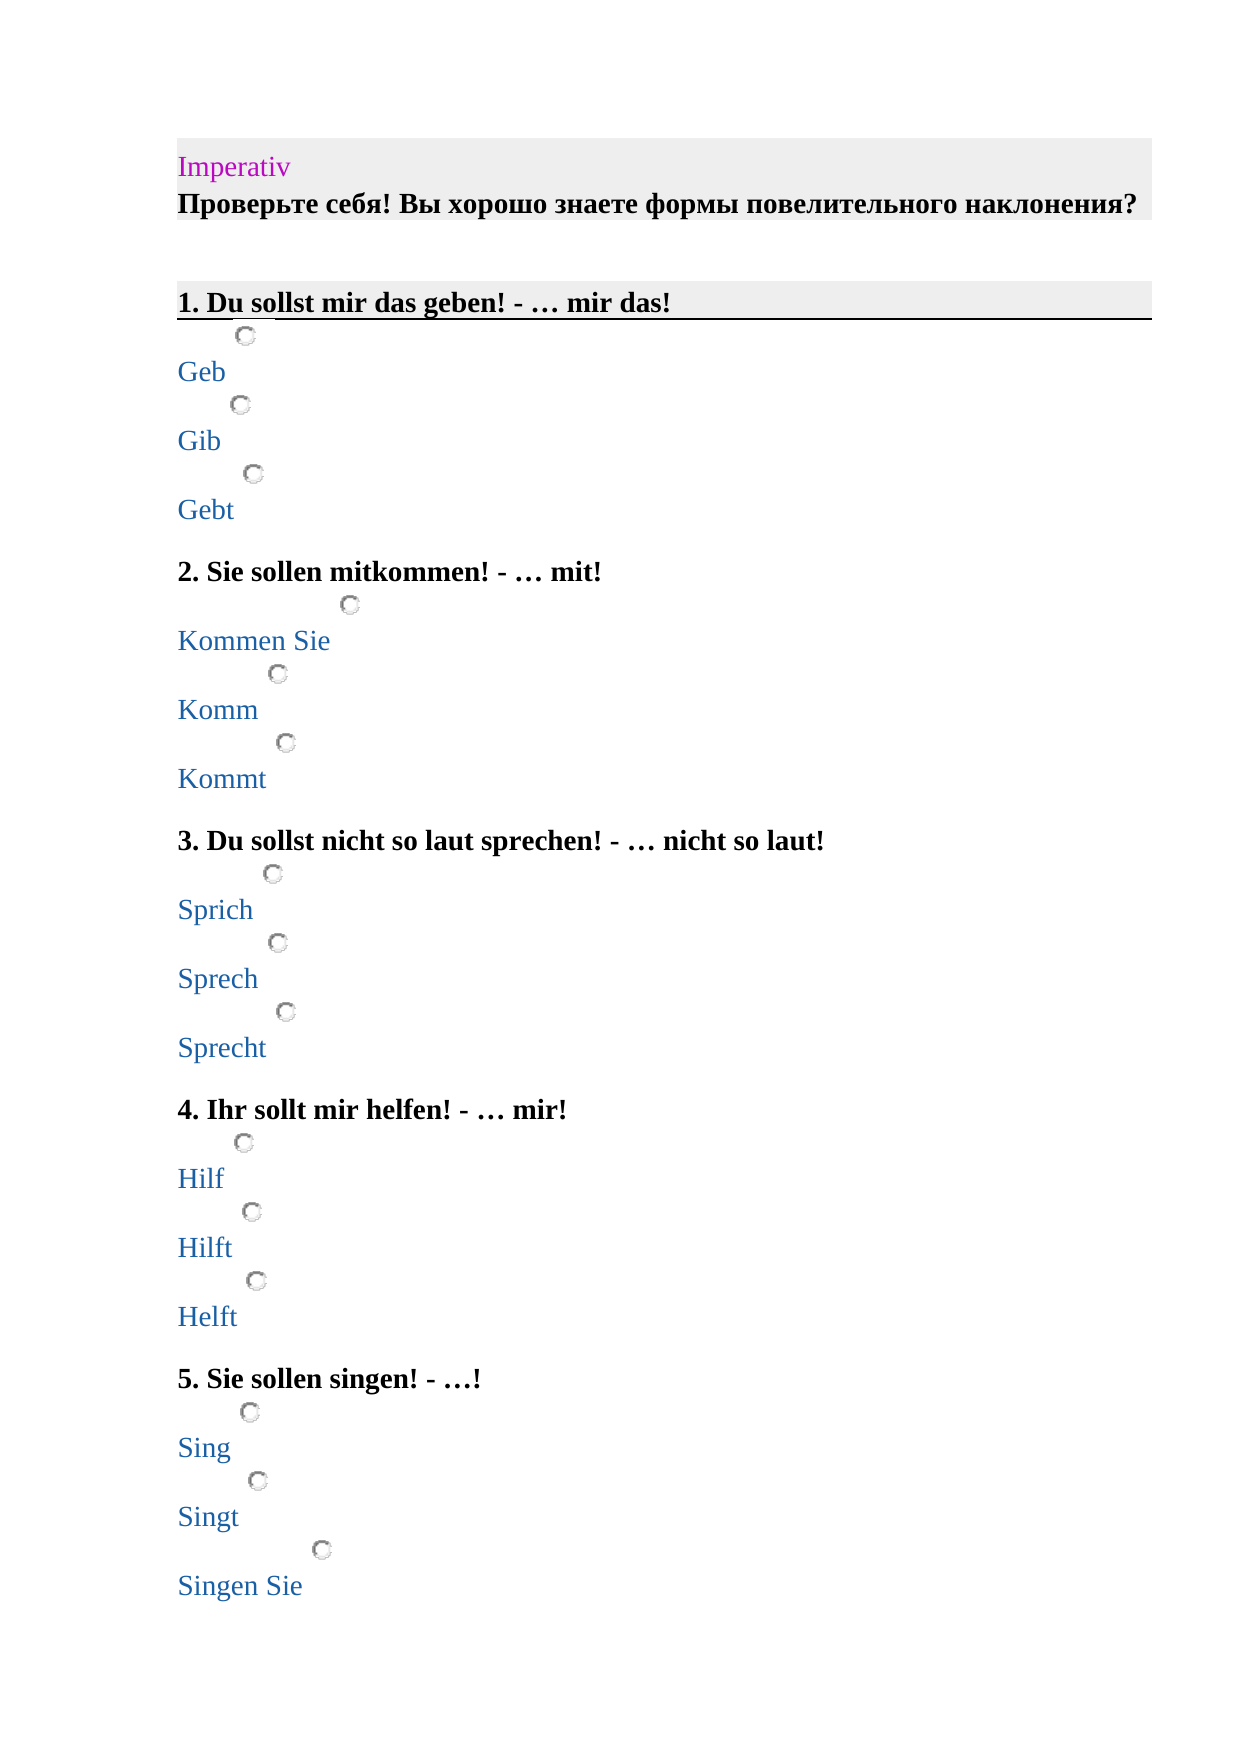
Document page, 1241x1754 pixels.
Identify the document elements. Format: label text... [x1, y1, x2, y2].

text Hilf Hilft Helft [177, 1126, 1152, 1332]
text Imperativ [177, 138, 1152, 182]
text 2. Sie sollen mitkommen! - … mit! [177, 550, 1152, 588]
text Sprich Sprech Sprecht [177, 857, 1152, 1063]
text 1. Du sollst mir das geben! - … mir das! [177, 281, 1152, 318]
text Проверьте себя! Вы хорошо знаете формы повелительного наклонения? [177, 182, 1152, 220]
text Kommen Sie Komm Kommt [177, 588, 1152, 794]
text 5. Sie sollen singen! - …! [177, 1357, 1152, 1395]
text 4. Ihr sollt mir helfen! - … mir! [177, 1088, 1152, 1126]
text 3. Du sollst nicht so laut sprechen! - … nicht so laut! [177, 819, 1152, 857]
text Sing Singt Singen Sie [177, 1395, 1152, 1602]
text Geb Gib Gebt [177, 320, 1152, 525]
